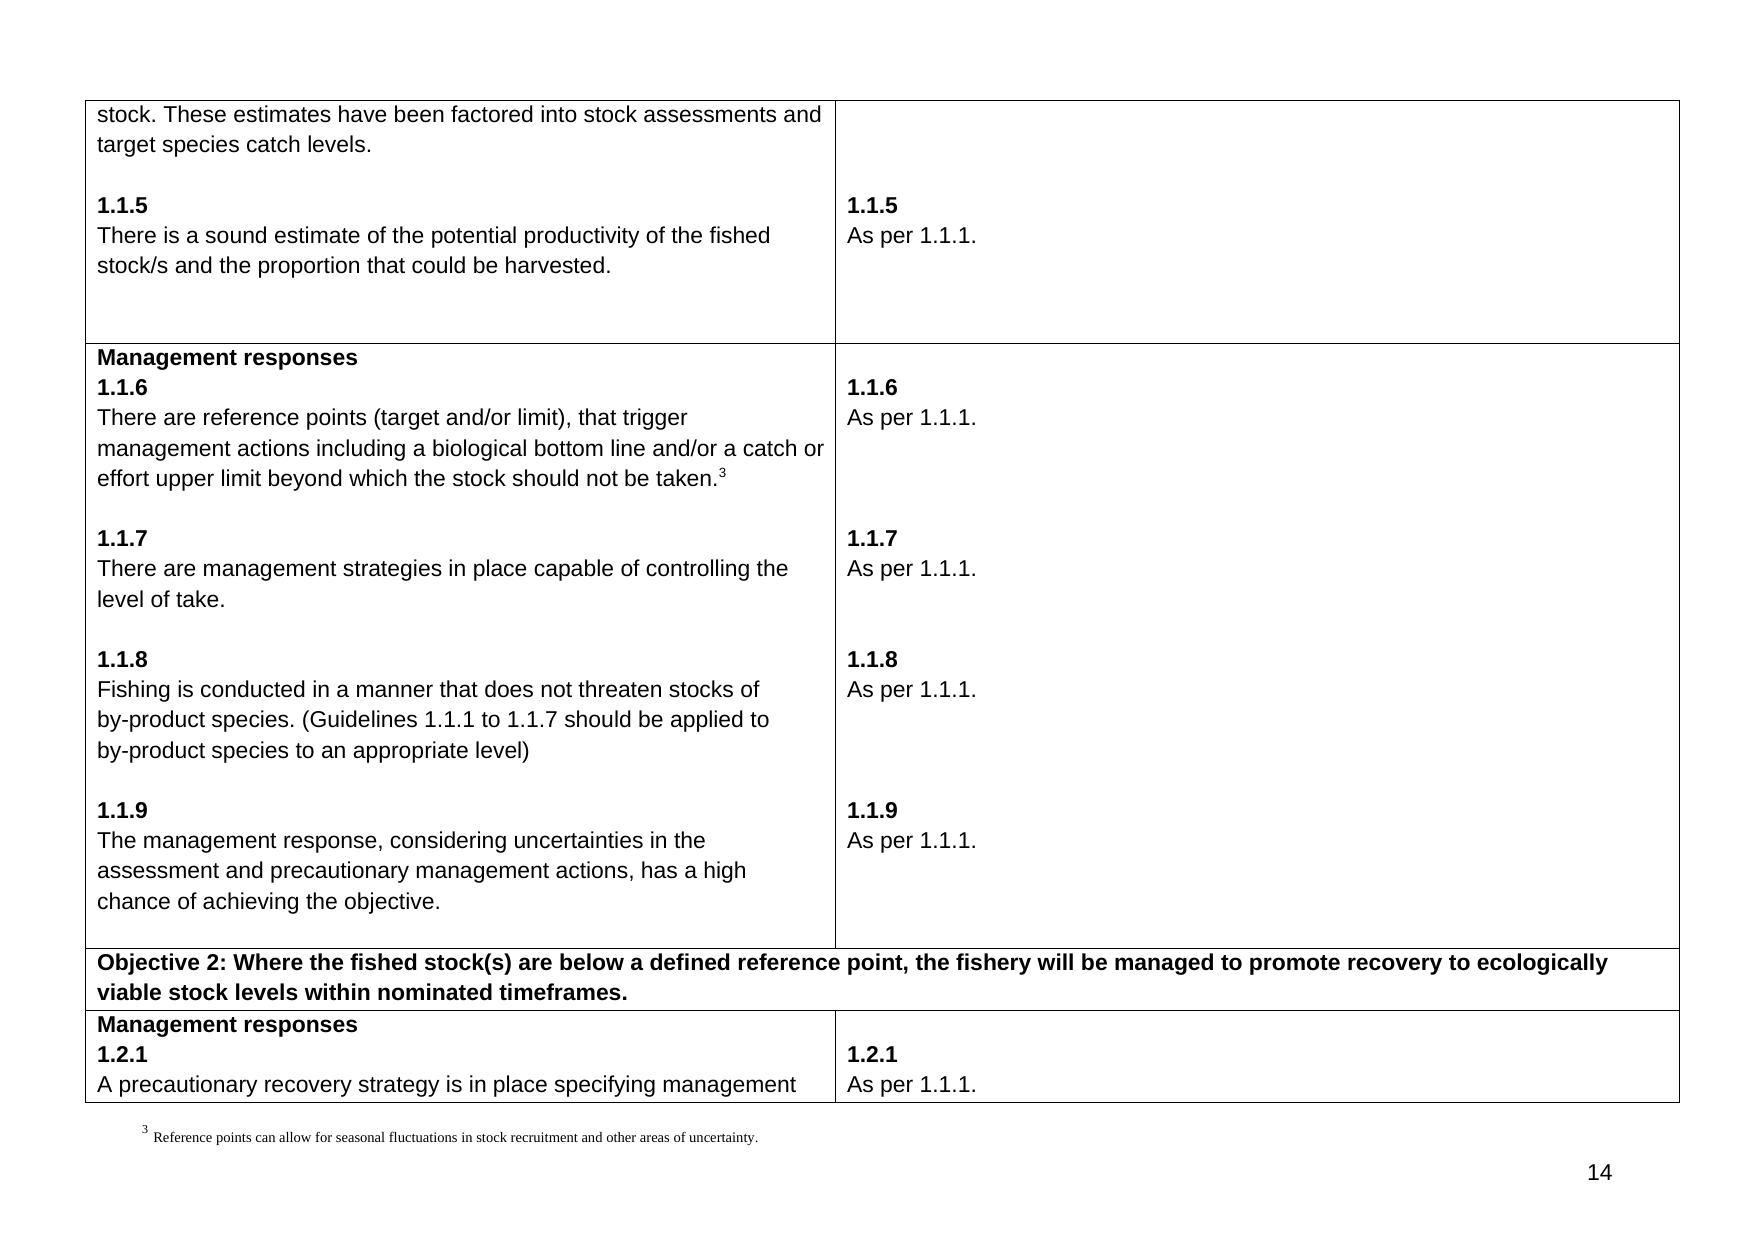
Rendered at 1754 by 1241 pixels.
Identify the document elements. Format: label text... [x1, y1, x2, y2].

table_cell Objective 2: Where the fished stock(s) are below a defined reference point, the fishery will be managed to promote recovery to ecologically viable stock levels within nominated timeframes. [86, 949, 1679, 1009]
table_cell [836, 101, 1679, 343]
table_cell 1.1.6 As per 1.1.1. 1.1.7 As per 1.1.1. 1.1.8 As per 1.1.1. 1.1.9 As per 1.1.1. [836, 344, 1679, 948]
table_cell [836, 1011, 1679, 1102]
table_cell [86, 101, 835, 343]
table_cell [86, 1011, 835, 1102]
table_cell Management responses 1.1.6 There are reference points (target and/or limit), that trigger management actions including a biological bottom line and/or a catch or effort upper limit beyond which the stock should not be taken. 1.1.7 There are management strategies in place capable of controlling the level of take. 1.1.8 Fishing is conducted in a manner that does not threaten stocks of by-product species. (Guidelines 1.1.1 to 1.1.7 should be applied to by-product species to an appropriate level) 1.1.9 The management response, considering uncertainties in the assessment and precautionary management actions, has a high chance of achieving the objective. [86, 344, 835, 948]
